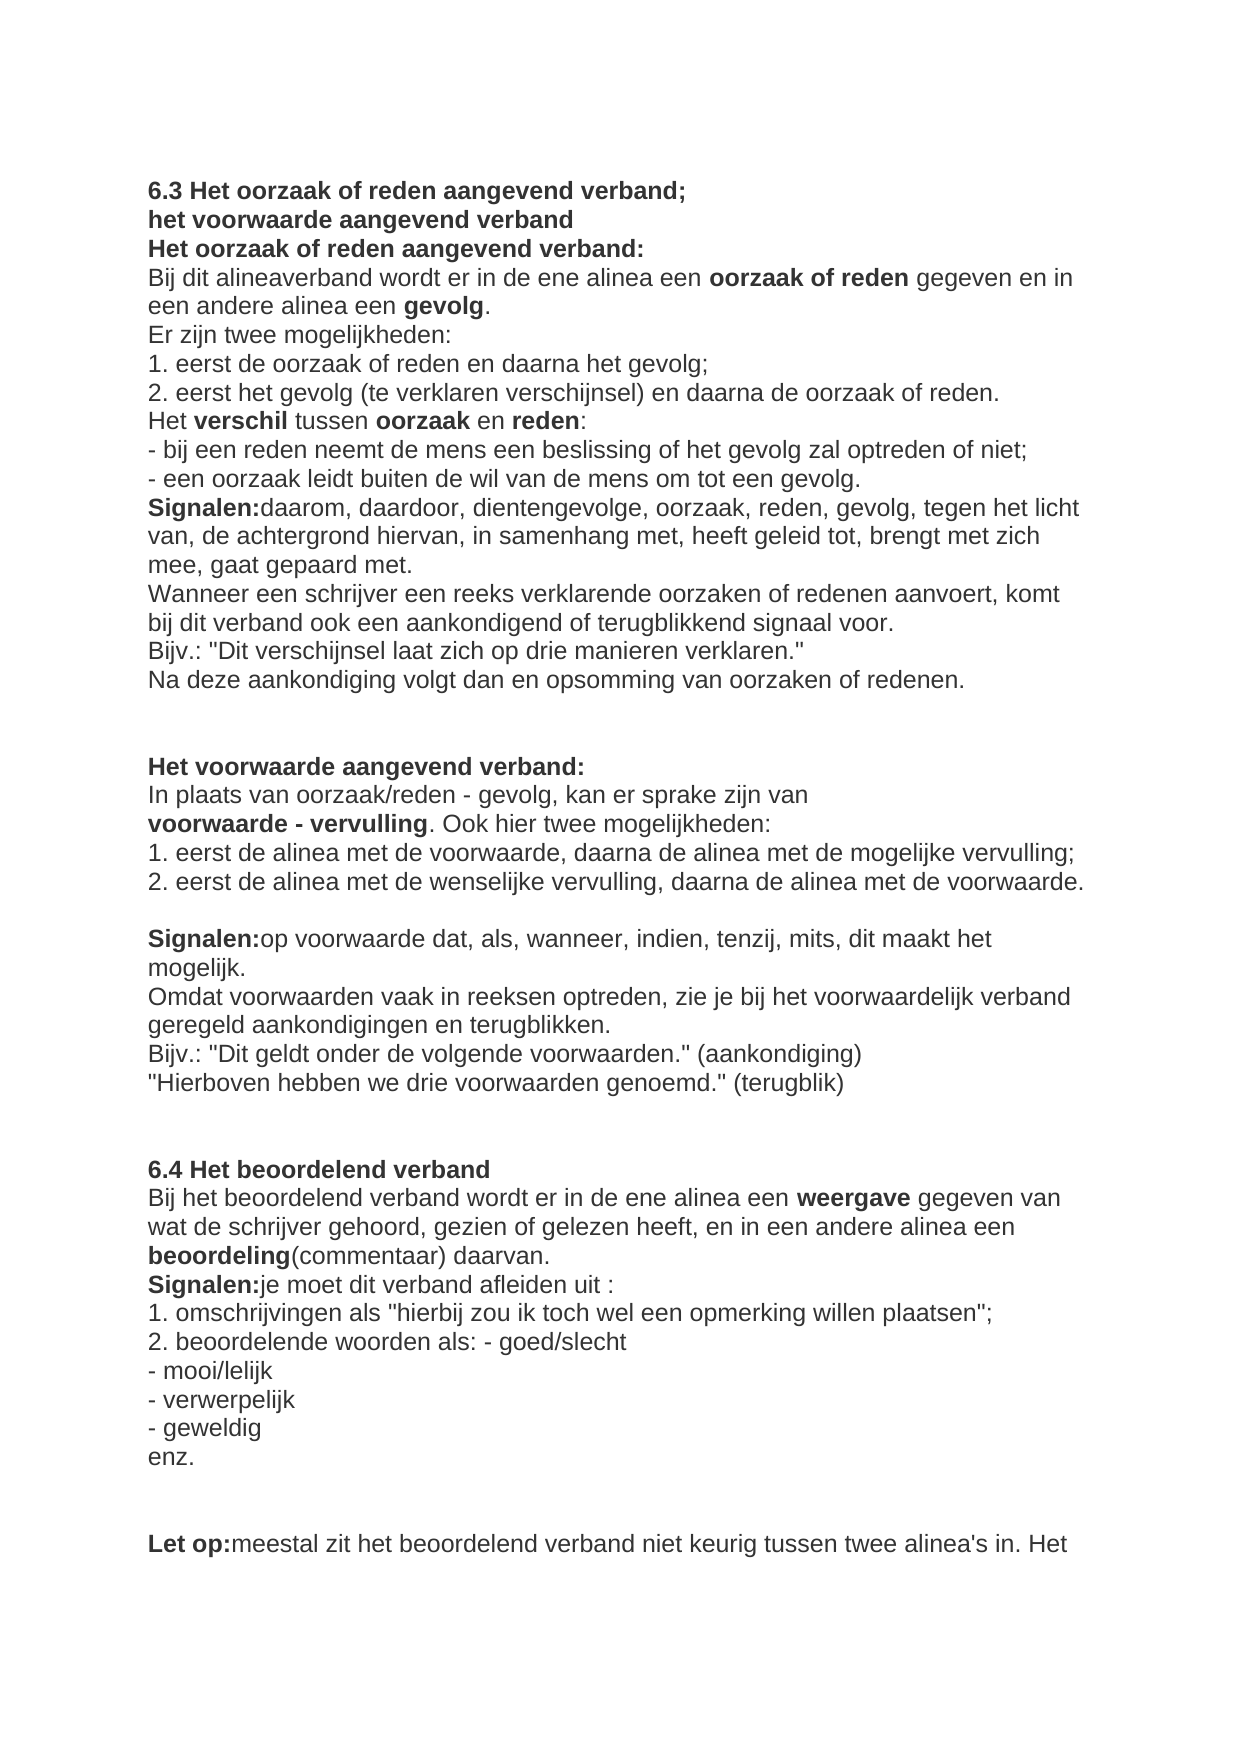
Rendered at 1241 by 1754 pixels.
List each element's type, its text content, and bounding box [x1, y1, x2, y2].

text Het voorwaarde aangevend verband: In plaats van oorzaak/reden - gevolg, kan er sprake zijn van voorwaarde - vervulling. Ook hier twee mogelijkheden: 1. eerst de alinea met de voorwaarde, daarna de alinea met de mogelijke vervulling; 2. eerst de alinea met de wenselijke vervulling, daarna de alinea met de voorwaarde. Signalen:op voorwaarde dat, als, wanneer, indien, tenzij, mits, dit maakt het mogelijk. Omdat voorwaarden vaak in reeksen optreden, zie je bij het voorwaardelijk verband geregeld aankondigingen en terugblikken. Bijv.: "Dit geldt onder de volgende voorwaarden." (aankondiging) "Hierboven hebben we drie voorwaarden genoemd." (terugblik) [148, 723, 1093, 1097]
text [148, 1500, 1093, 1558]
text 6.3 Het oorzaak of reden aangevend verband; het voorwaarde aangevend verband Het oorzaak of reden aangevend verband: Bij dit alineaverband wordt er in de ene alinea een oorzaak of reden gegeven en in een andere alinea een gevolg. Er zijn twee mogelijkheden: 1. eerst de oorzaak of reden en daarna het gevolg; 2. eerst het gevolg (te verklaren verschijnsel) en daarna de oorzaak of reden. Het verschil tussen oorzaak en reden: - bij een reden neemt de mens een beslissing of het gevolg zal optreden of niet; - een oorzaak leidt buiten de wil van de mens om tot een gevolg. Signalen:daarom, daardoor, dientengevolge, oorzaak, reden, gevolg, tegen het licht van, de achtergrond hiervan, in samenhang met, heeft geleid tot, brengt met zich mee, gaat gepaard met. Wanneer een schrijver een reeks verklarende oorzaken of redenen aanvoert, komt bij dit verband ook een aankondigend of terugblikkend signaal voor. Bijv.: "Dit verschijnsel laat zich op drie manieren verklaren." Na deze aankondiging volgt dan en opsomming van oorzaken of redenen. [148, 148, 1093, 694]
text 6.4 Het beoordelend verband Bij het beoordelend verband wordt er in de ene alinea een weergave gegeven van wat de schrijver gehoord, gezien of gelezen heeft, en in een andere alinea een beoordeling(commentaar) daarvan. Signalen:je moet dit verband afleiden uit : 1. omschrijvingen als "hierbij zou ik toch wel een opmerking willen plaatsen"; 2. beoordelende woorden als: - goed/slecht - mooi/lelijk - verwerpelijk - geweldig enz. [148, 1126, 1093, 1471]
